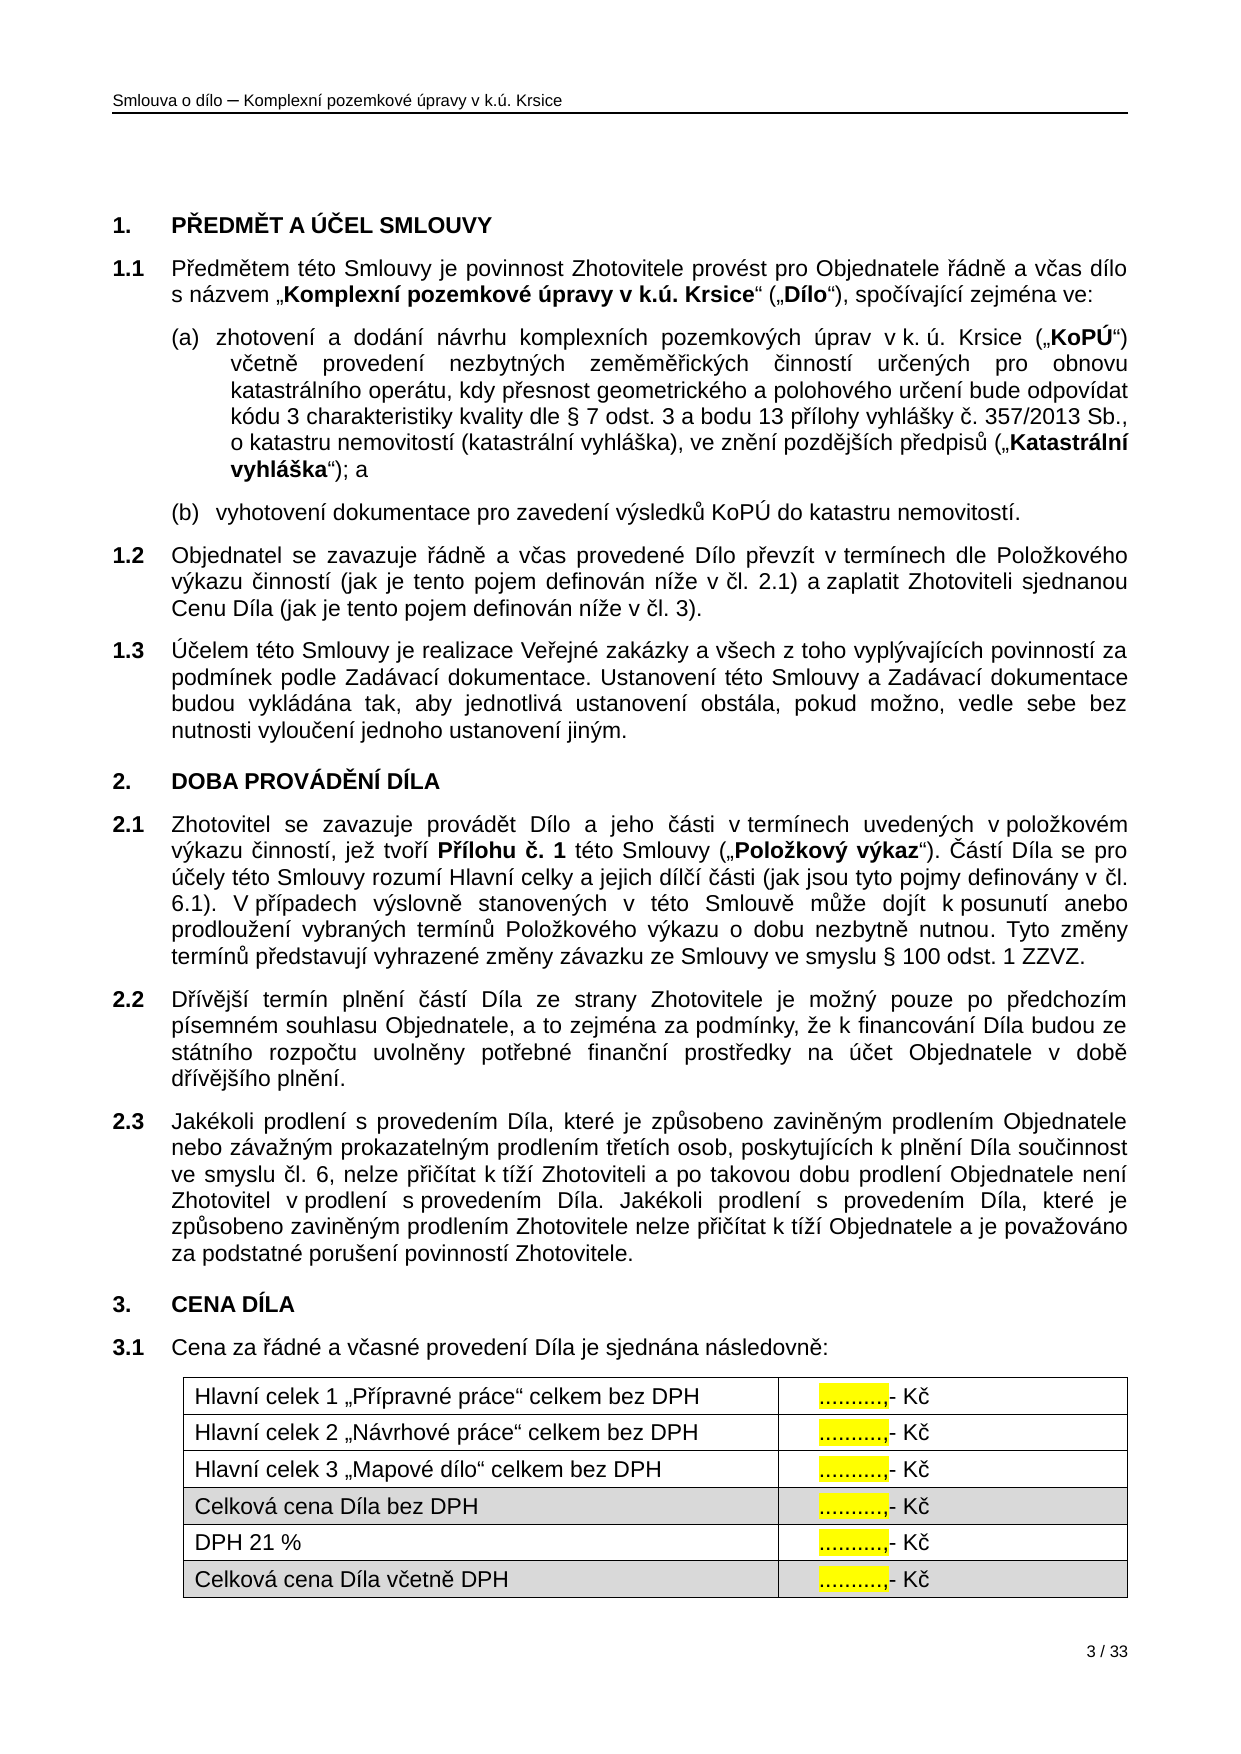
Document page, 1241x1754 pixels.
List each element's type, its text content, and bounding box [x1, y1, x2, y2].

text Cena díla [112, 1291, 1128, 1317]
table_cell ..........,- Kč [779, 1561, 1127, 1597]
table_header ..........,- Kč [779, 1378, 1127, 1414]
text Účelem této Smlouvy je realizace Veřejné zakázky a všech z toho vyplývajících povinností za podmínek podle Zadávací dokumentace. Ustanovení této Smlouvy a Zadávací dokumentace budou vykládána tak, aby jednotlivá ustanovení obstála, pokud možno, vedle sebe bez nutnosti vyloučení jednoho ustanovení jiným. [112, 637, 1128, 743]
text vyhotovení dokumentace pro zavedení výsledků KoPÚ do katastru nemovitostí. [171, 499, 1128, 525]
text Předmětem této Smlouvy je povinnost Zhotovitele provést pro Objednatele řádně a včas dílo s názvem „Komplexní pozemkové úpravy v k.ú. Krsice“ („Dílo“), spočívající zejména ve: [112, 254, 1128, 307]
table_cell Hlavní celek 2 „Návrhové práce“ celkem bez DPH [184, 1415, 778, 1450]
table_cell Celková cena Díla včetně DPH [184, 1561, 778, 1597]
text zhotovení a dodání návrhu komplexních pozemkových úprav v k. ú. Krsice („KoPÚ“) včetně provedení nezbytných zeměměřických činností určených pro obnovu katastrálního operátu, kdy přesnost geometrického a polohového určení bude odpovídat kódu 3 charakteristiky kvality dle § 7 odst. 3 a bodu 13 přílohy vyhlášky č. 357/2013 Sb., o katastru nemovitostí (katastrální vyhláška), ve znění pozdějších předpisů („Katastrální vyhláška“); a [171, 324, 1128, 482]
table_cell Celková cena Díla bez DPH [184, 1488, 778, 1524]
table_cell ..........,- Kč [779, 1525, 1127, 1560]
table_cell DPH 21 % [184, 1525, 778, 1560]
text Doba PROVÁDĚNÍ díla [112, 768, 1128, 794]
text Zhotovitel se zavazuje provádět Dílo a jeho části v termínech uvedených v položkovém výkazu činností, jež tvoří Přílohu č. 1 této Smlouvy („Položkový výkaz“). Částí Díla se pro účely této Smlouvy rozumí Hlavní celky a jejich dílčí části (jak jsou tyto pojmy definovány v čl. 6.1). V případech výslovně stanovených v této Smlouvě může dojít k posunutí anebo prodloužení vybraných termínů Položkového výkazu o dobu nezbytně nutnou. Tyto změny termínů představují vyhrazené změny závazku ze Smlouvy ve smyslu § 100 odst. 1 ZZVZ. [112, 811, 1128, 969]
table_cell ..........,- Kč [779, 1451, 1127, 1487]
text Dřívější termín plnění částí Díla ze strany Zhotovitele je možný pouze po předchozím písemném souhlasu Objednatele, a to zejména za podmínky, že k financování Díla budou ze státního rozpočtu uvolněny potřebné finanční prostředky na účet Objednatele v době dřívějšího plnění. [112, 986, 1128, 1091]
table_header Hlavní celek 1 „Přípravné práce“ celkem bez DPH [184, 1378, 778, 1414]
table_cell ..........,- Kč [779, 1488, 1127, 1524]
text Objednatel se zavazuje řádně a včas provedené Dílo převzít v termínech dle Položkového výkazu činností (jak je tento pojem definován níže v čl. 2.1) a zaplatit Zhotoviteli sjednanou Cenu Díla (jak je tento pojem definován níže v čl. 3). [112, 542, 1128, 621]
text Jakékoli prodlení s provedením Díla, které je způsobeno zaviněným prodlením Objednatele nebo závažným prokazatelným prodlením třetích osob, poskytujících k plnění Díla součinnost ve smyslu čl. 6, nelze přičítat k tíží Zhotoviteli a po takovou dobu prodlení Objednatele není Zhotovitel v prodlení s provedením Díla. Jakékoli prodlení s provedením Díla, které je způsobeno zaviněným prodlením Zhotovitele nelze přičítat k tíží Objednatele a je považováno za podstatné porušení povinností Zhotovitele. [112, 1108, 1128, 1266]
text Cena za řádné a včasné provedení Díla je sjednána následovně: [112, 1334, 1128, 1360]
table_cell Hlavní celek 3 „Mapové dílo“ celkem bez DPH [184, 1451, 778, 1487]
text Předmět a účel smlouvy [112, 212, 1128, 238]
table_cell ..........,- Kč [779, 1415, 1127, 1450]
